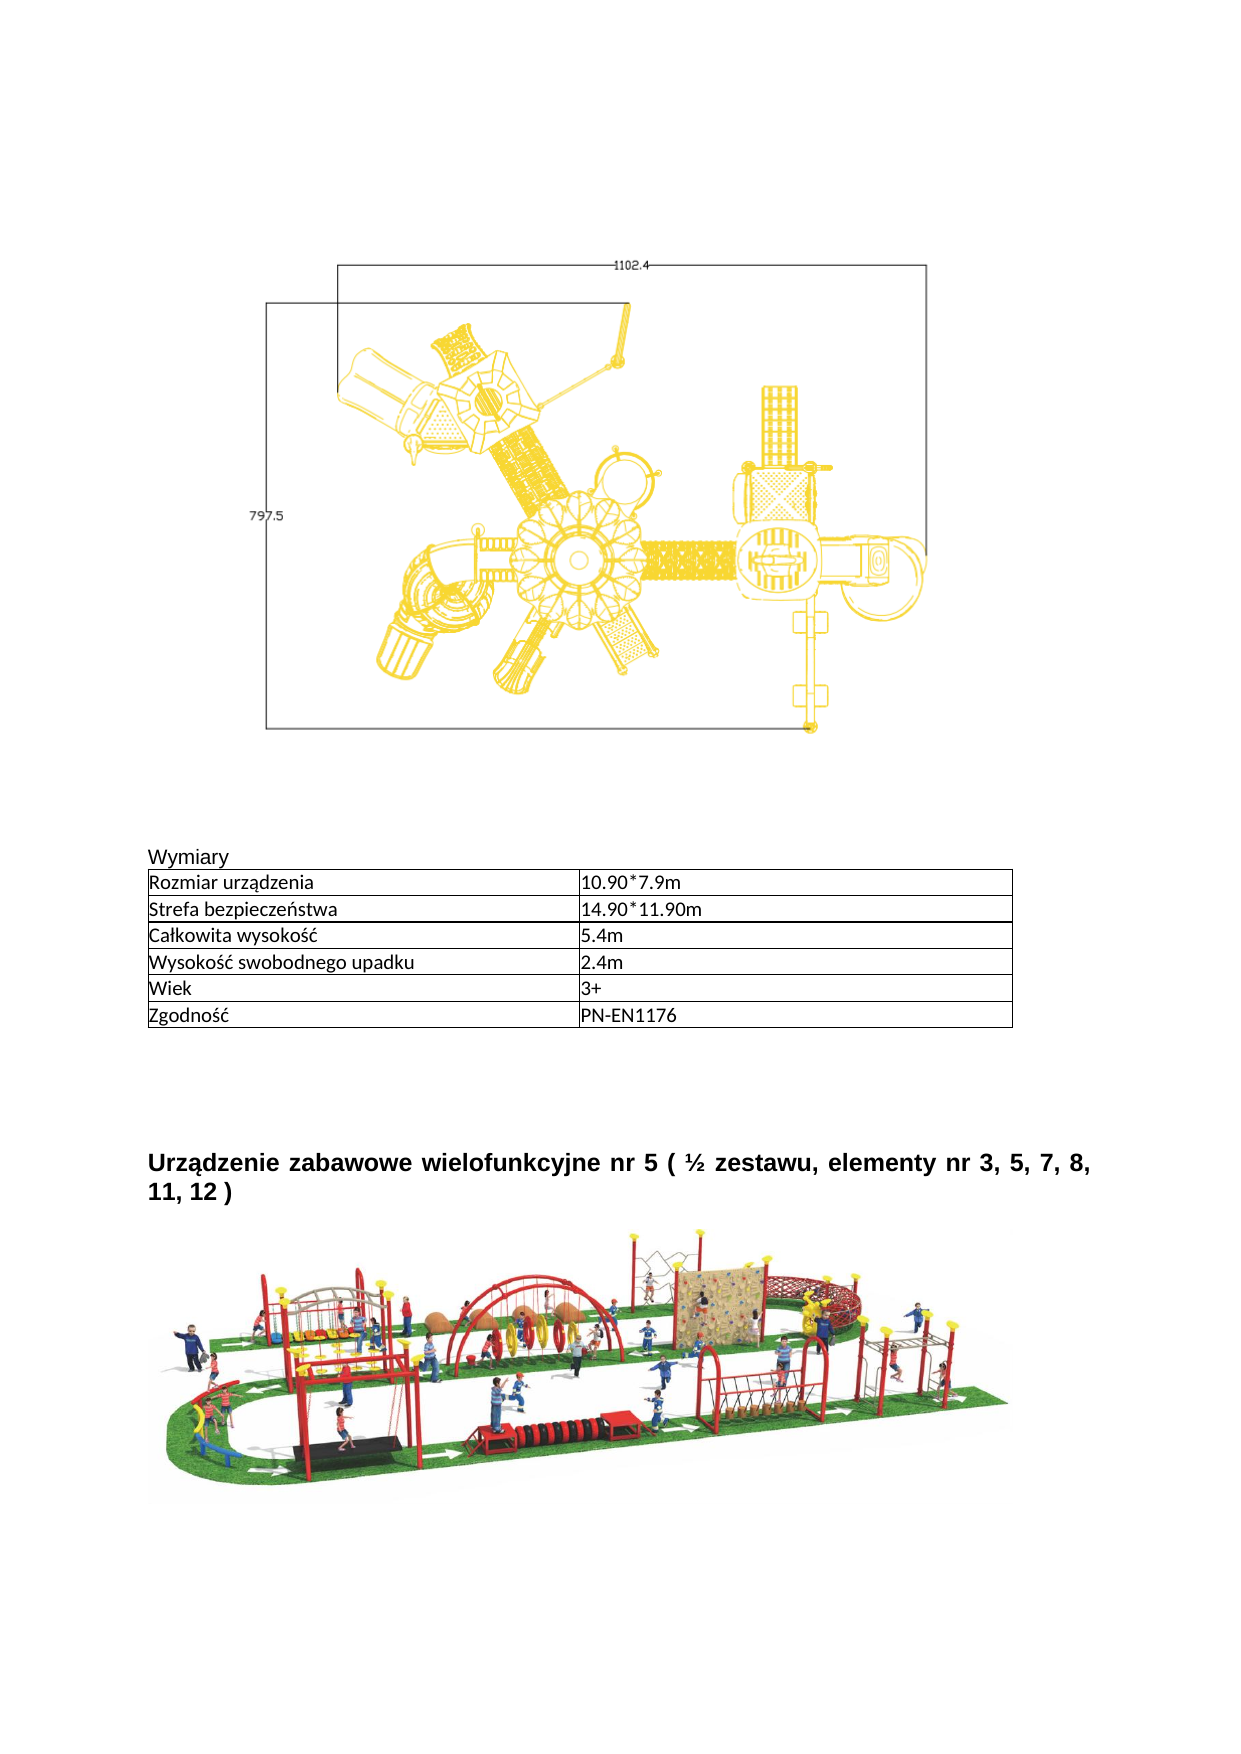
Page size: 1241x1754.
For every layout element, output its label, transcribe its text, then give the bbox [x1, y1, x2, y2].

table_cell 14.90*11.90m [580, 896, 1012, 921]
table_header 10.90*7.9m [580, 870, 1012, 895]
table_cell 3+ [580, 975, 1012, 1001]
table_cell Strefa bezpieczeństwa [149, 896, 579, 921]
picture [147, 147, 1013, 797]
table_cell 5.4m [580, 923, 1012, 948]
table_header Rozmiar urządzenia [149, 870, 579, 895]
picture [147, 1229, 1013, 1504]
text Urządzenie zabawowe wielofunkcyjne nr 5 ( ½ zestawu, elementy nr 3, 5, 7, 8, 11, 12 ) [148, 1148, 1093, 1206]
table_cell Wiek [149, 975, 579, 1001]
table_cell Zgodność [149, 1002, 579, 1027]
table_cell 2.4m [580, 949, 1012, 974]
table_cell Wysokość swobodnego upadku [149, 949, 579, 974]
table_cell PN-EN1176 [580, 1002, 1012, 1027]
text Wymiary [148, 844, 1093, 868]
table_cell Całkowita wysokość [149, 923, 579, 948]
